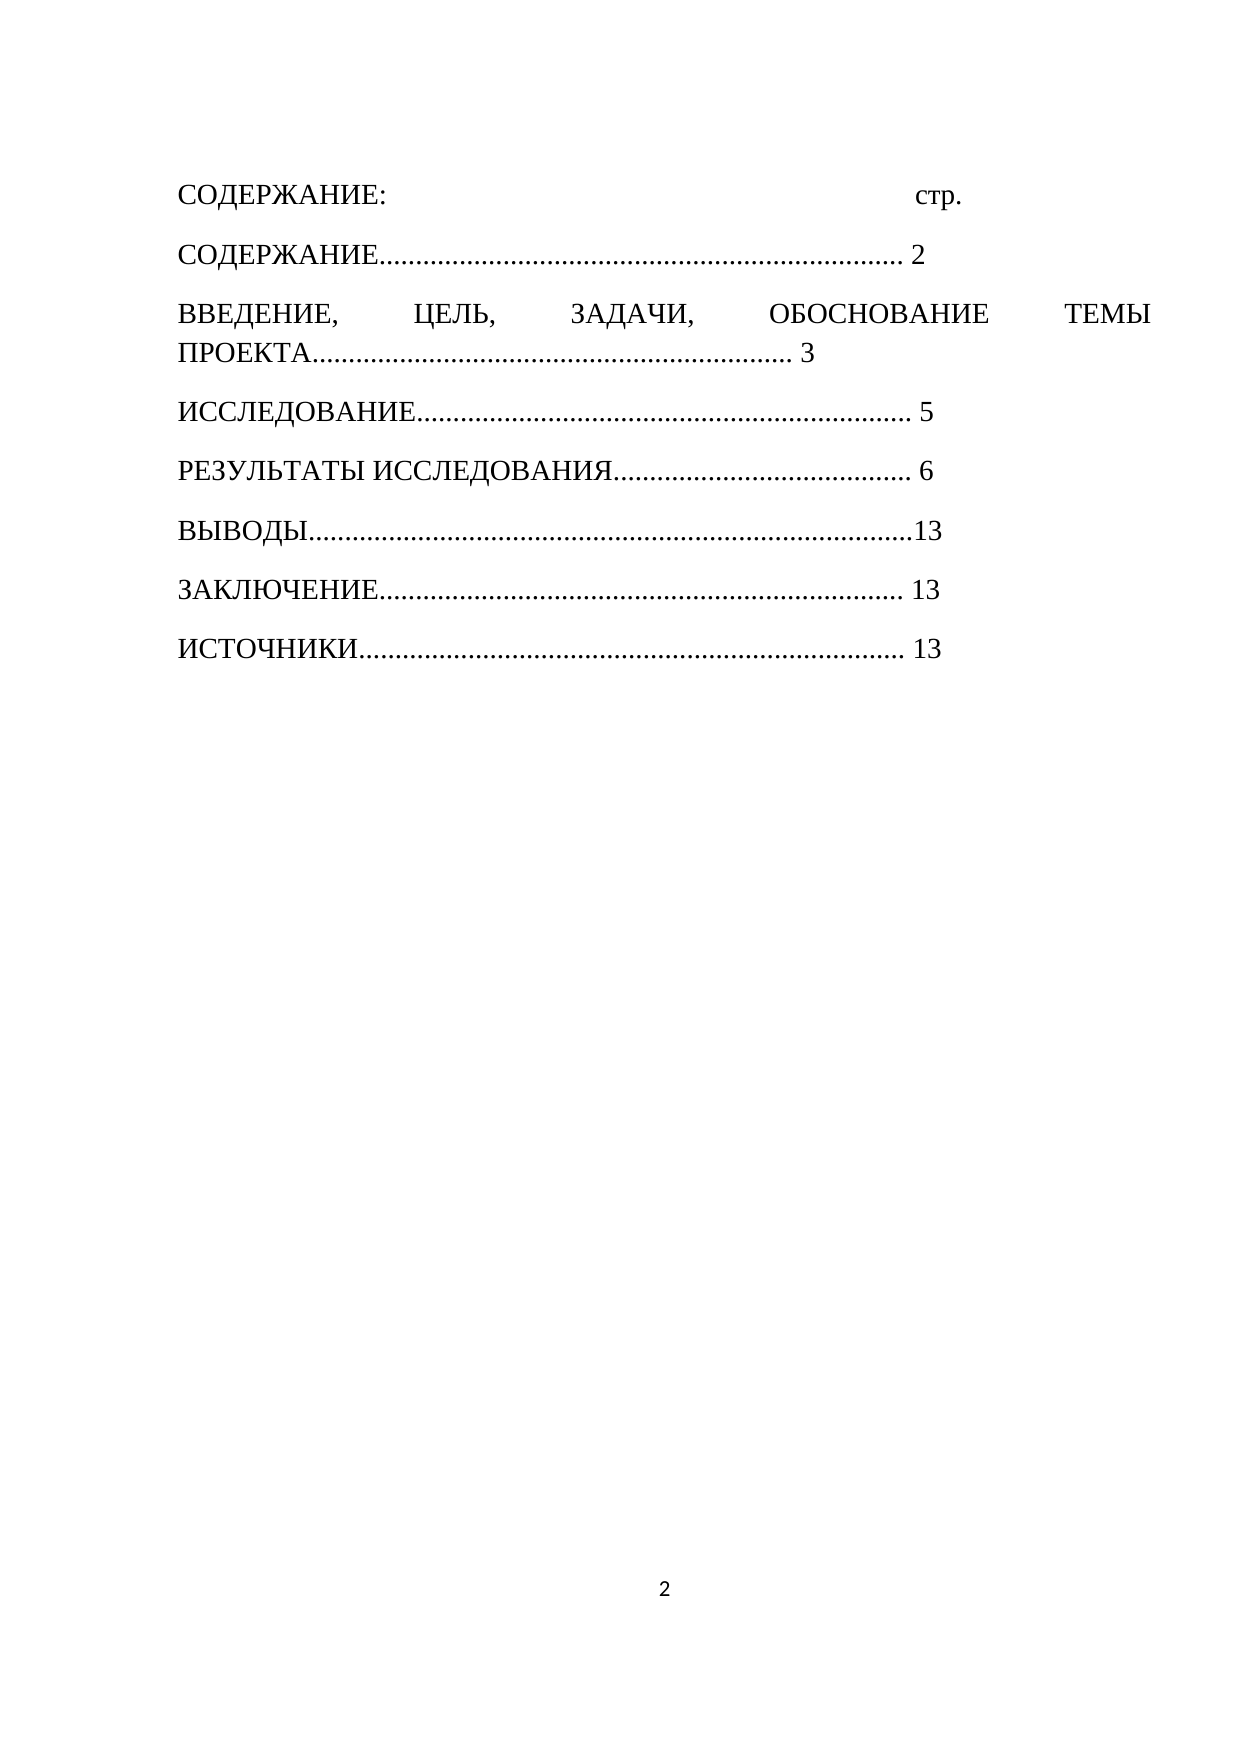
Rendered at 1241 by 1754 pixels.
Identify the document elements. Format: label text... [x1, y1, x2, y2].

text ВВЕДЕНИЕ, ЦЕЛЬ, ЗАДАЧИ, ОБОСНОВАНИЕ ТЕМЫ ПРОЕКТА.................................................................. 3 [177, 296, 1152, 368]
text ЗАКЛЮЧЕНИЕ........................................................................ 13 [177, 572, 1152, 606]
text РЕЗУЛЬТАТЫ ИССЛЕДОВАНИЯ......................................... 6 [177, 453, 1152, 487]
text СОДЕРЖАНИЕ........................................................................ 2 [177, 237, 1152, 270]
text ИСТОЧНИКИ........................................................................... 13 [177, 632, 1152, 665]
text ВЫВОДЫ...................................................................................13 [177, 513, 1152, 546]
text СОДЕРЖАНИЕ: стр. [177, 177, 1152, 211]
text ИССЛЕДОВАНИЕ.................................................................... 5 [177, 394, 1152, 428]
